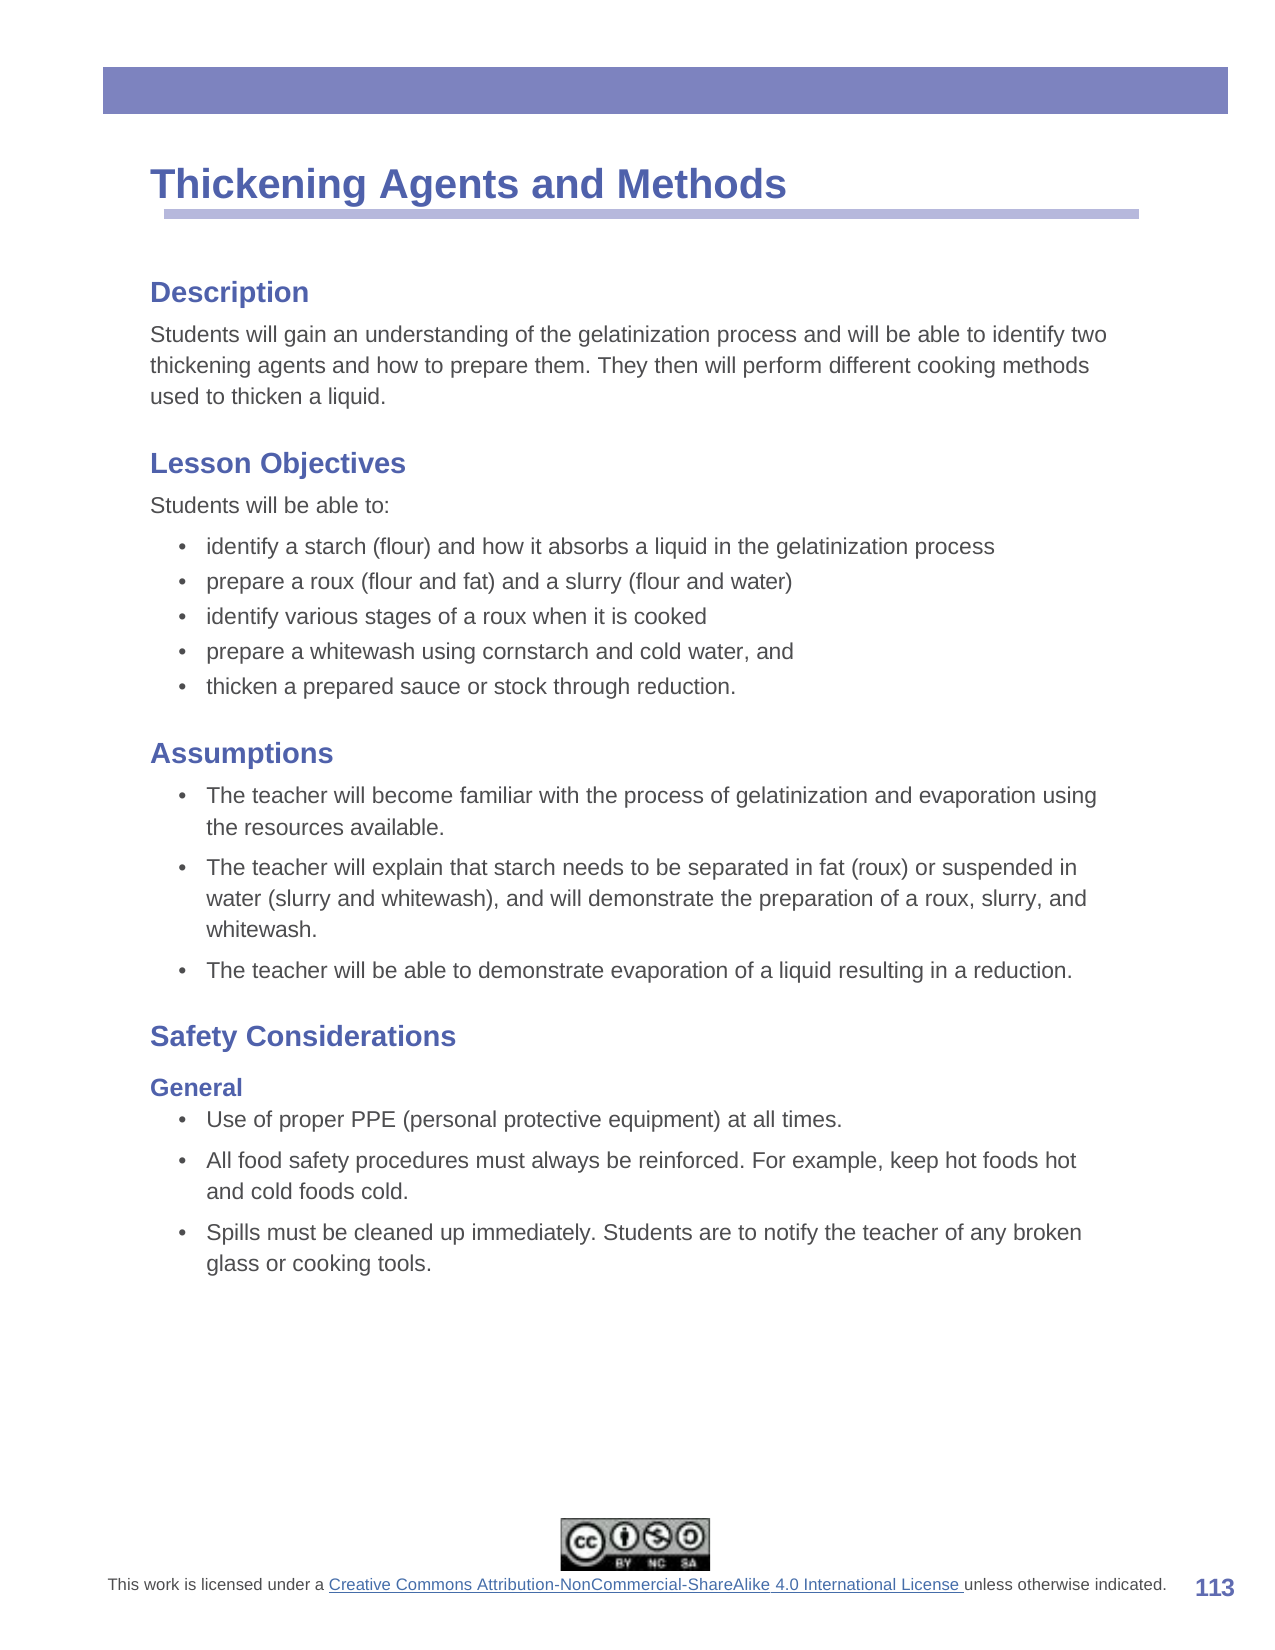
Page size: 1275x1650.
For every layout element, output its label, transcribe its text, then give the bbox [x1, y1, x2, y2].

list identify various stages of a roux when it is cooked [178, 603, 1246, 629]
picture [560, 1518, 711, 1571]
list All food safety procedures must always be reinforced. For example, keep hot foods hot and cold foods cold. [178, 1147, 1077, 1204]
subtitle Safety Considerations [150, 1019, 1246, 1053]
list Use of proper PPE (personal protective equipment) at all times. [178, 1106, 1246, 1133]
subtitle Lesson Objectives [150, 446, 1246, 479]
list The teacher will explain that starch needs to be separated in fat (roux) or suspended in water (slurry and whitewash), and will demonstrate the preparation of a roux, slurry, and whitewash. [178, 854, 1091, 942]
list The teacher will become familiar with the process of gelatinization and evaporation using the resources available. [178, 782, 1099, 840]
list Spills must be cleaned up immediately. Students are to notify the teacher of any broken glass or cooking tools. [178, 1219, 1084, 1276]
subtitle Assumptions [150, 736, 1246, 769]
text Students will gain an understanding of the gelatinization process and will be able to identify two thickening agents and how to prepare them. They then will perform different cooking methods used to thicken a liquid. [150, 321, 1127, 409]
text Students will be able to: [150, 492, 1246, 519]
list The teacher will be able to demonstrate evaporation of a liquid resulting in a reduction. [178, 957, 1246, 983]
subtitle General [150, 1073, 1246, 1102]
text 113 [1195, 1575, 1246, 1602]
list prepare a whitewash using cornstarch and cold water, and [178, 638, 1246, 664]
text Thickening Agents and Methods [150, 160, 1246, 208]
list identify a starch (flour) and how it absorbs a liquid in the gelatinization process [178, 533, 1246, 559]
list thicken a prepared sauce or stock through reduction. [178, 673, 1246, 699]
list prepare a roux (flour and fat) and a slurry (flour and water) [178, 568, 1246, 594]
text Description [150, 274, 1246, 308]
text This work is licensed under a Creative Commons Attribution-NonCommercial-ShareAlike 4.0 International License unless otherwise indicated. [107, 1575, 1175, 1594]
